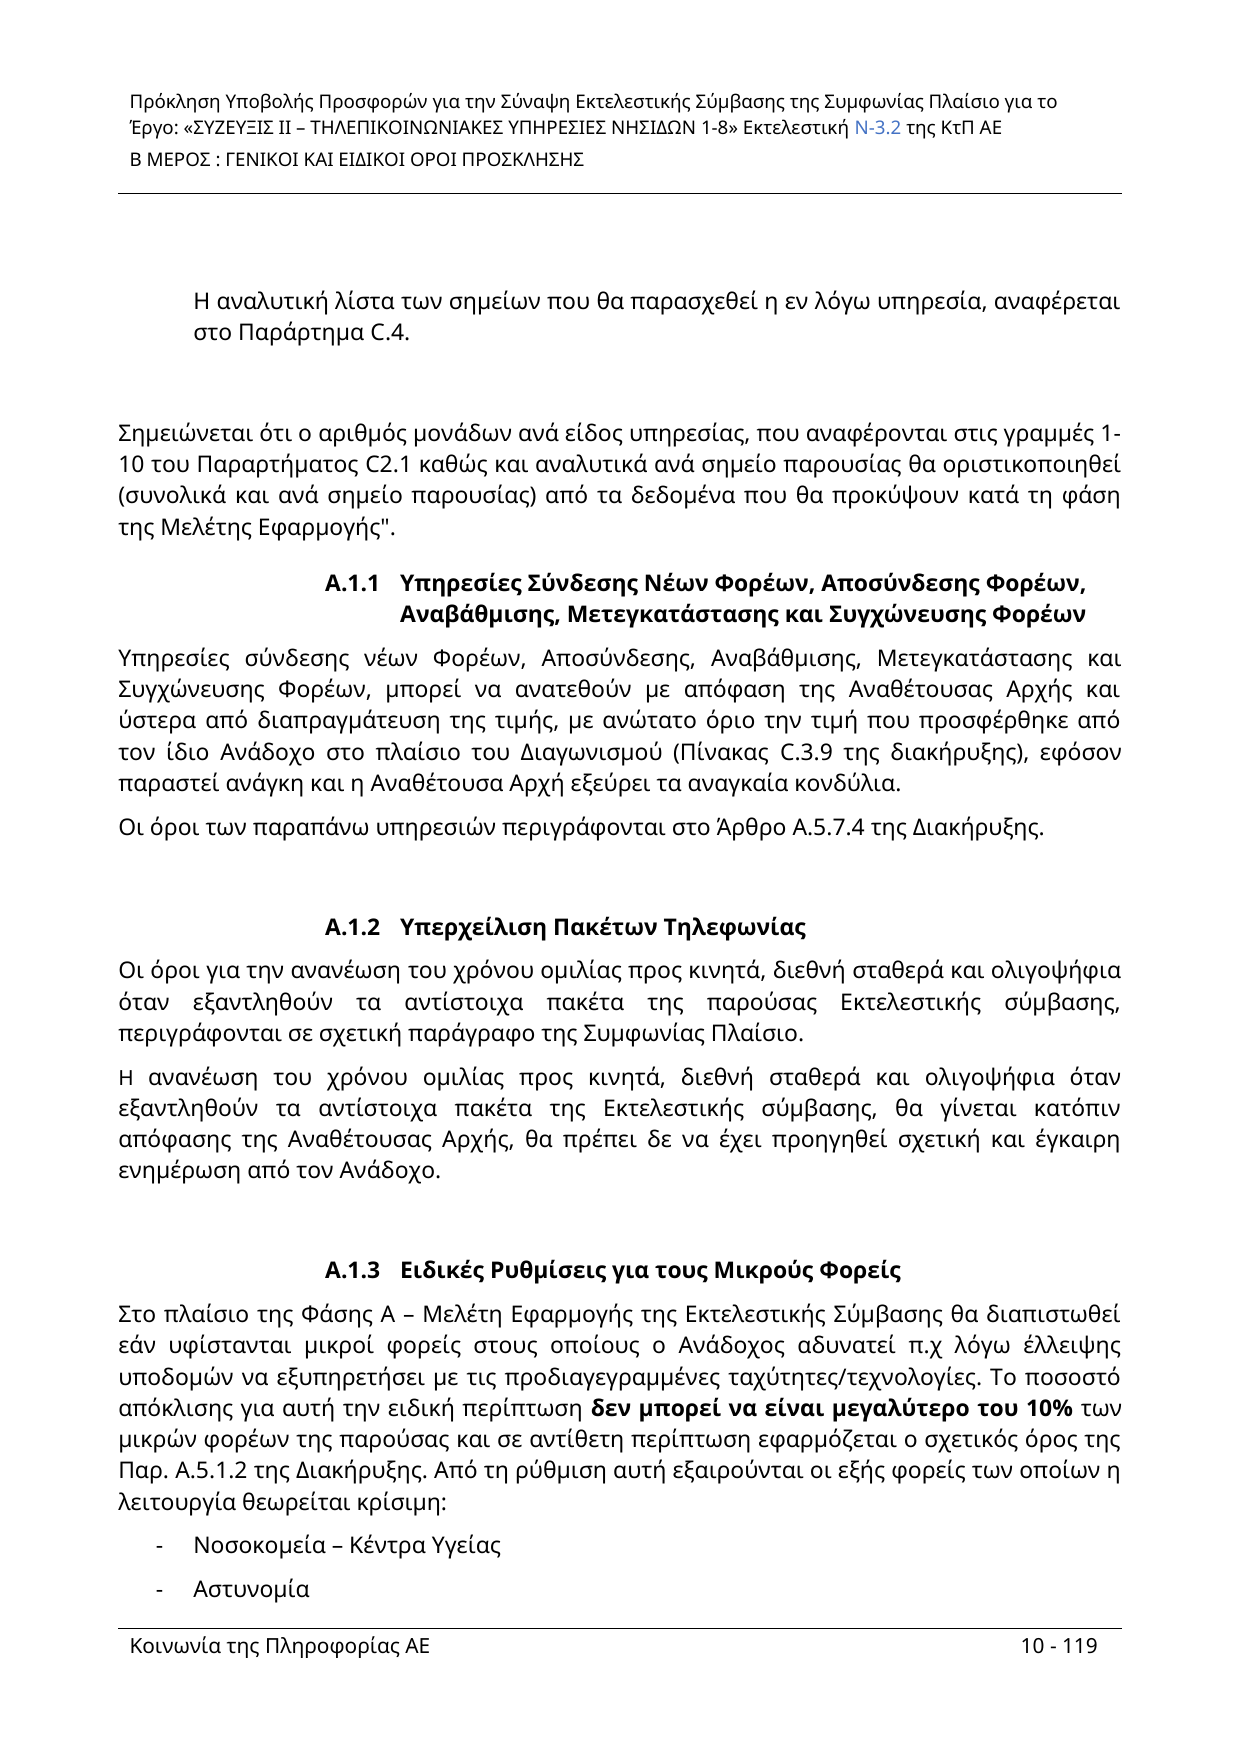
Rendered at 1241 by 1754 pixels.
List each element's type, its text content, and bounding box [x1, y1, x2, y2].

text Στο πλαίσιο της Φάσης Α – Μελέτη Εφαρμογής της Εκτελεστικής Σύμβασης θα διαπιστωθεί εάν υφίστανται μικροί φορείς στους οποίους ο Ανάδοχος αδυνατεί π.χ λόγω έλλειψης υποδομών να εξυπηρετήσει με τις προδιαγεγραμμένες ταχύτητες/τεχνολογίες. Το ποσοστό απόκλισης για αυτή την ειδική περίπτωση δεν μπορεί να είναι μεγαλύτερο του 10% των μικρών φορέων της παρούσας και σε αντίθετη περίπτωση εφαρμόζεται ο σχετικός όρος της Παρ. Α.5.1.2 της Διακήρυξης. Από τη ρύθμιση αυτή εξαιρούνται οι εξής φορείς των οποίων η λειτουργία θεωρείται κρίσιμη: [118, 1298, 1122, 1517]
text Σημειώνεται ότι ο αριθμός μονάδων ανά είδος υπηρεσίας, που αναφέρονται στις γραμμές 1-10 του Παραρτήματος C2.1 καθώς και αναλυτικά ανά σημείο παρουσίας θα οριστικοποιηθεί (συνολικά και ανά σημείο παρουσίας) από τα δεδομένα που θα προκύψουν κατά τη φάση της Μελέτης Εφαρμογής". [118, 417, 1122, 542]
subtitle Ειδικές Ρυθμίσεις για τους Μικρούς Φορείς [325, 1254, 1122, 1285]
list Η αναλυτική λίστα των σημείων που θα παρασχεθεί η εν λόγω υπηρεσία, αναφέρεται στο Παράρτημα C.4. [193, 285, 1122, 347]
text H ανανέωση του χρόνου ομιλίας προς κινητά, διεθνή σταθερά και ολιγοψήφια όταν εξαντληθούν τα αντίστοιχα πακέτα της Εκτελεστικής σύμβασης, θα γίνεται κατόπιν απόφασης της Αναθέτουσας Αρχής, θα πρέπει δε να έχει προηγηθεί σχετική και έγκαιρη ενημέρωση από τον Ανάδοχο. [118, 1060, 1122, 1185]
list Νοσοκομεία – Κέντρα Υγείας [156, 1529, 1122, 1560]
text Υπηρεσίες σύνδεσης νέων Φορέων, Αποσύνδεσης, Αναβάθμισης, Μετεγκατάστασης και Συγχώνευσης Φορέων, μπορεί να ανατεθούν με απόφαση της Αναθέτουσας Αρχής και ύστερα από διαπραγμάτευση της τιμής, με ανώτατο όριο την τιμή που προσφέρθηκε από τον ίδιο Ανάδοχο στο πλαίσιο του Διαγωνισμού (Πίνακας C.3.9 της διακήρυξης), εφόσον παραστεί ανάγκη και η Αναθέτουσα Αρχή εξεύρει τα αναγκαία κονδύλια. [118, 642, 1122, 798]
subtitle Υπηρεσίες Σύνδεσης Νέων Φορέων, Αποσύνδεσης Φορέων, Αναβάθμισης, Μετεγκατάστασης και Συγχώνευσης Φορέων [325, 567, 1122, 629]
text Οι όροι για την ανανέωση του χρόνου ομιλίας προς κινητά, διεθνή σταθερά και ολιγοψήφια όταν εξαντληθούν τα αντίστοιχα πακέτα της παρούσας Εκτελεστικής σύμβασης, περιγράφονται σε σχετική παράγραφο της Συμφωνίας Πλαίσιο. [118, 954, 1122, 1048]
subtitle Υπερχείλιση Πακέτων Τηλεφωνίας [325, 910, 1122, 942]
text Οι όροι των παραπάνω υπηρεσιών περιγράφονται στο Άρθρο Α.5.7.4 της Διακήρυξης. [118, 810, 1122, 842]
list Αστυνομία [156, 1573, 1122, 1604]
